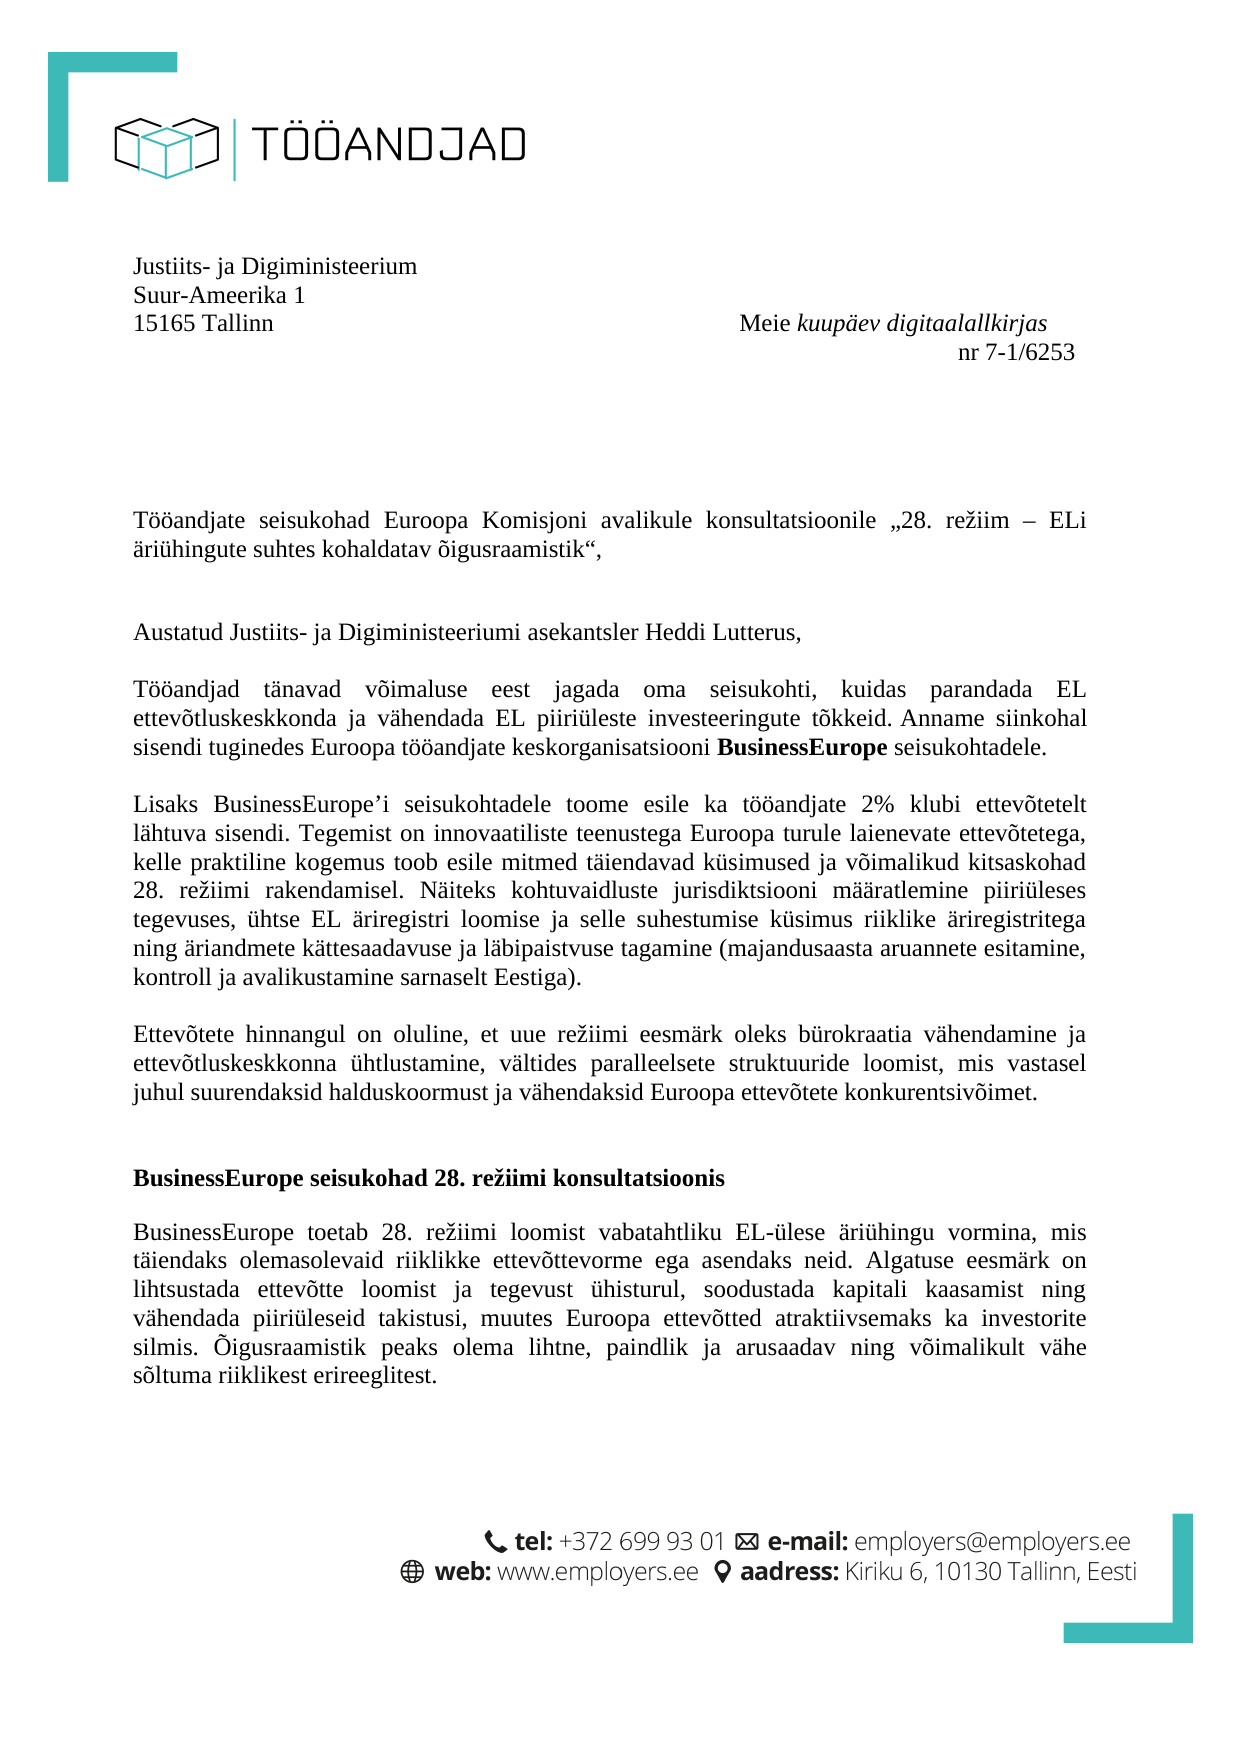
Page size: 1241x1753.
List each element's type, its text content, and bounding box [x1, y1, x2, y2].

text BusinessEurope seisukohad 28. režiimi konsultatsioonis [133, 1163, 1087, 1192]
picture [0, 1465, 1241, 1694]
text Tööandjate seisukohad Euroopa Komisjoni avalikule konsultatsioonile „28. režiim – ELi äriühingute suhtes kohaldatav õigusraamistik“, [133, 505, 1087, 563]
text Lisaks BusinessEurope’i seisukohtadele toome esile ka tööandjate 2% klubi ettevõtetelt lähtuva sisendi. Tegemist on innovaatiliste teenustega Euroopa turule laienevate ettevõtetega, kelle praktiline kogemus toob esile mitmed täiendavad küsimused ja võimalikud kitsaskohad 28. režiimi rakendamisel. Näiteks kohtuvaidluste jurisdiktsiooni määratlemine piiriüleses tegevuses, ühtse EL äriregistri loomise ja selle suhestumise küsimus riiklike äriregistritega ning äriandmete kättesaadavuse ja läbipaistvuse tagamine (majandusaasta aruannete esitamine, kontroll ja avalikustamine sarnaselt Eestiga). [133, 789, 1087, 990]
text Justiits- ja Digiministeerium [133, 150, 1087, 280]
text Tööandjad tänavad võimaluse eest jagada oma seisukohti, kuidas parandada EL ettevõtluskeskkonda ja vähendada EL piiriüleste investeeringute tõkkeid. Anname siinkohal sisendi tuginedes Euroopa tööandjate keskorganisatsiooni BusinessEurope seisukohtadele. [133, 674, 1087, 760]
picture [0, 0, 1241, 226]
text 15165 Tallinn Meie kuupäev digitaalallkirjas [133, 308, 1087, 337]
text BusinessEurope toetab 28. režiimi loomist vabatahtliku EL-ülese äriühingu vormina, mis täiendaks olemasolevaid riiklikke ettevõttevorme ega asendaks neid. Algatuse eesmärk on lihtsustada ettevõtte loomist ja tegevust ühisturul, soodustada kapitali kaasamist ning vähendada piiriüleseid takistusi, muutes Euroopa ettevõtted atraktiivsemaks ka investorite silmis. Õigusraamistik peaks olema lihtne, paindlik ja arusaadav ning võimalikult vähe sõltuma riiklikest erireeglitest. [133, 1217, 1087, 1389]
text nr 7-1/6253 [883, 337, 1087, 366]
text Suur-Ameerika 1 [133, 280, 1087, 308]
text Ettevõtete hinnangul on oluline, et uue režiimi eesmärk oleks bürokraatia vähendamine ja ettevõtluskeskkonna ühtlustamine, vältides paralleelsete struktuuride loomist, mis vastasel juhul suurendaksid halduskoormust ja vähendaksid Euroopa ettevõtete konkurentsivõimet. [133, 1019, 1087, 1105]
text Austatud Justiits- ja Digiministeeriumi asekantsler Heddi Lutterus, [133, 617, 1087, 645]
